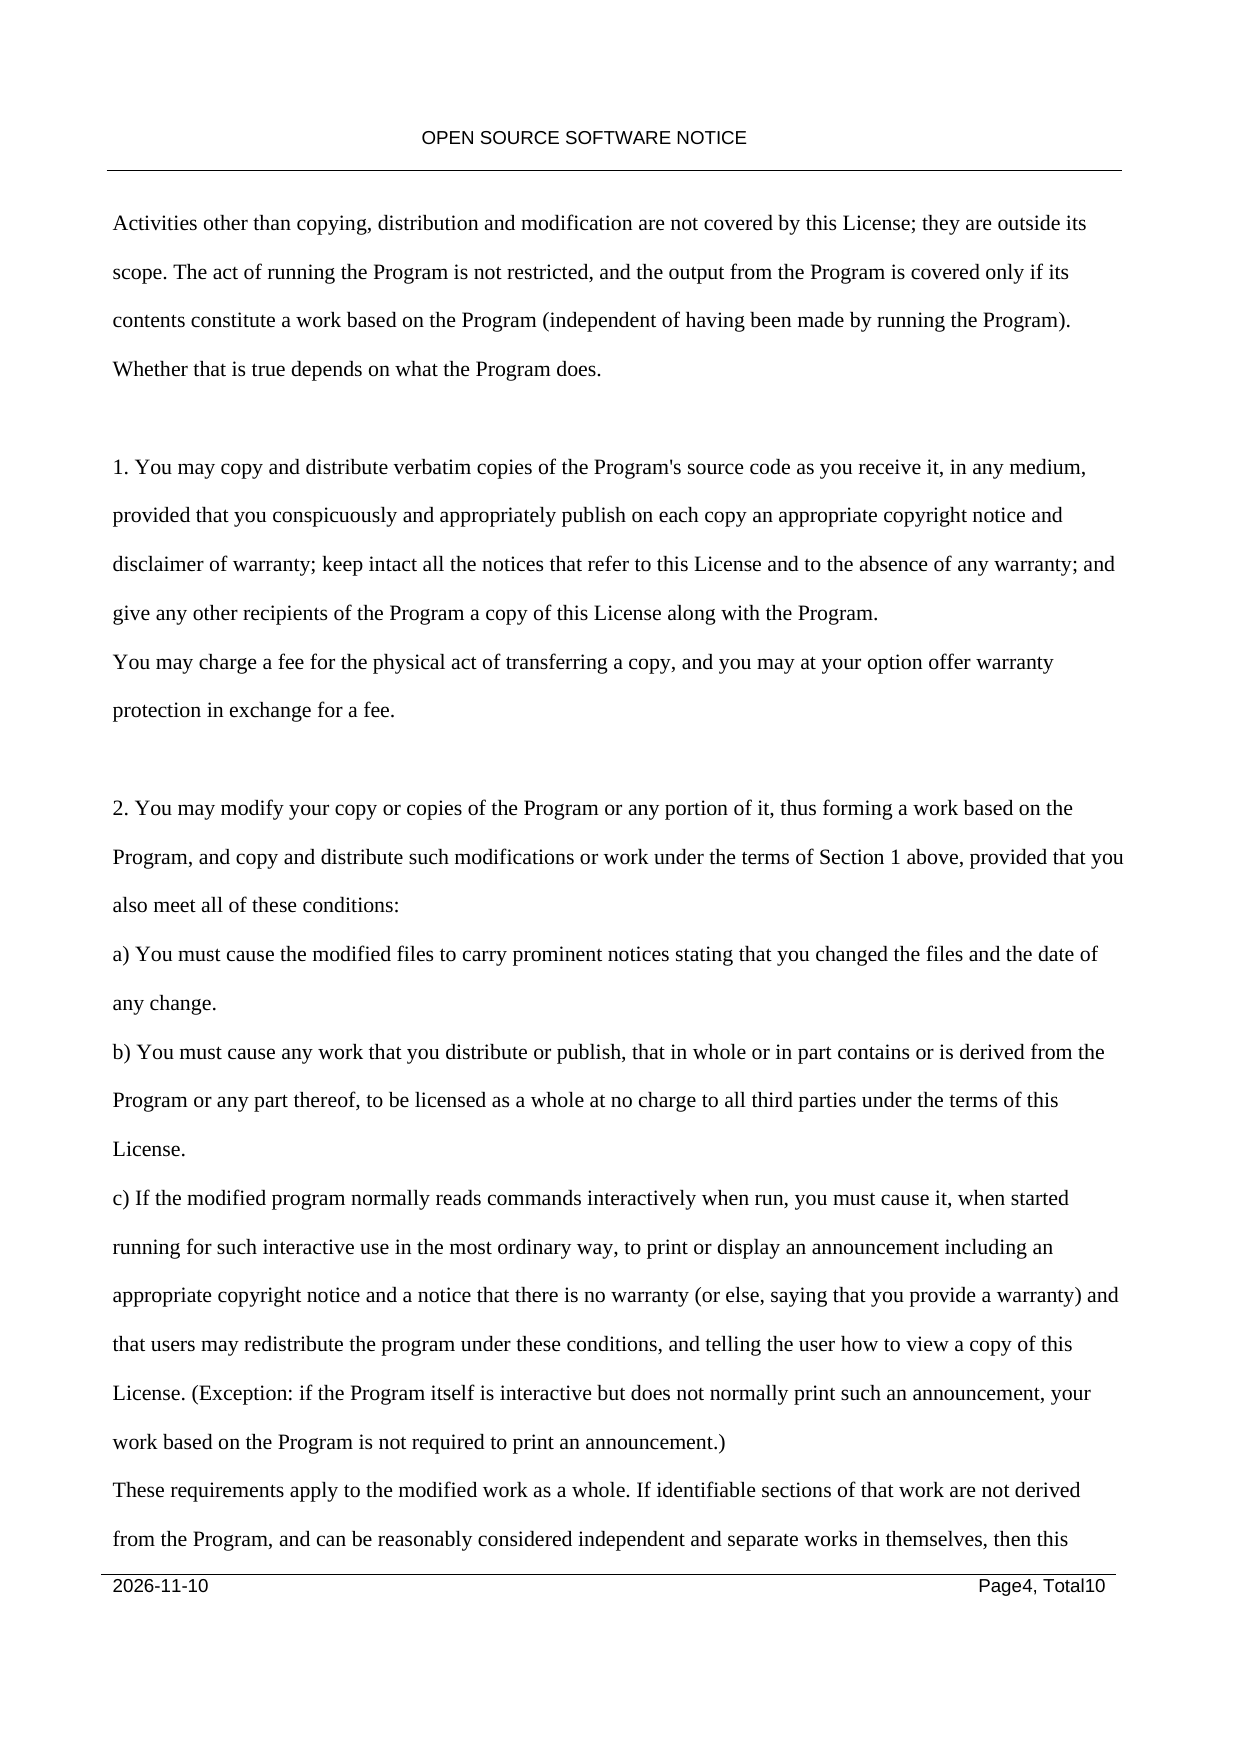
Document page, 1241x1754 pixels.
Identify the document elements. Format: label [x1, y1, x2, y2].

text [112, 206, 1128, 1555]
